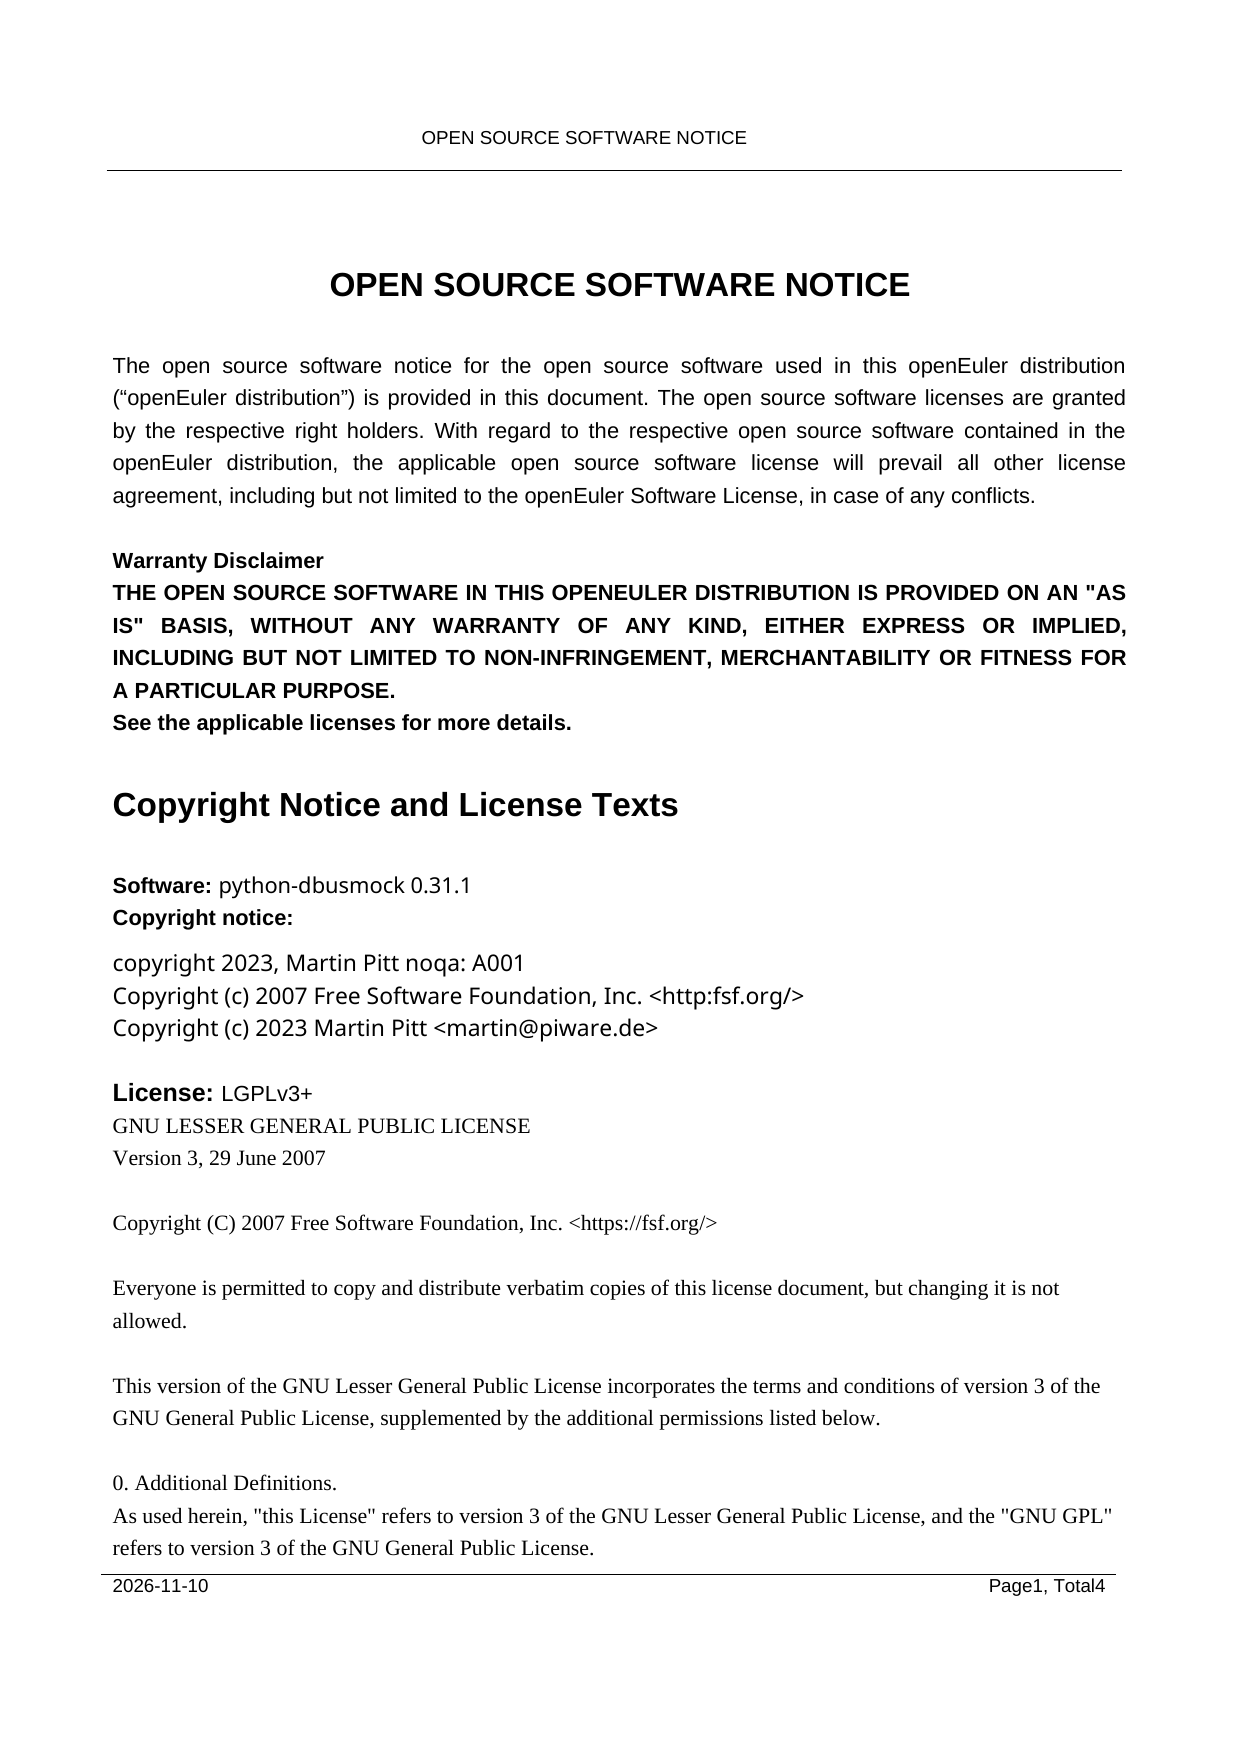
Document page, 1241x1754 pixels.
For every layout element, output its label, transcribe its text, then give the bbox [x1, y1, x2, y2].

text Warranty Disclaimer [112, 544, 1128, 576]
text Copyright notice: [112, 901, 1128, 934]
text License: LGPLv3+ [112, 1077, 1128, 1109]
title Software: python-dbusmock 0.31.1 [112, 869, 1128, 901]
text OPEN SOURCE SOFTWARE NOTICE [112, 251, 1128, 316]
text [112, 1109, 1128, 1564]
text THE OPEN SOURCE SOFTWARE IN THIS OPENEULER DISTRIBUTION IS PROVIDED ON AN "AS IS" BASIS, WITHOUT ANY WARRANTY OF ANY KIND, EITHER EXPRESS OR IMPLIED, INCLUDING BUT NOT LIMITED TO NON-INFRINGEMENT, MERCHANTABILITY OR FITNESS FOR A PARTICULAR PURPOSE. See the applicable licenses for more details. [112, 576, 1128, 739]
text Copyright Notice and License Texts [112, 771, 1128, 836]
text copyright 2023, Martin Pitt noqa: A001 Copyright (c) 2007 Free Software Foundation, Inc. <http:fsf.org/> Copyright (c) 2023 Martin Pitt <martin@piware.de> [112, 947, 1128, 1077]
text The open source software notice for the open source software used in this openEuler distribution (“openEuler distribution”) is provided in this document. The open source software licenses are granted by the respective right holders. With regard to the respective open source software contained in the openEuler distribution, the applicable open source software license will prevail all other license agreement, including but not limited to the openEuler Software License, in case of any conflicts. [112, 349, 1128, 511]
